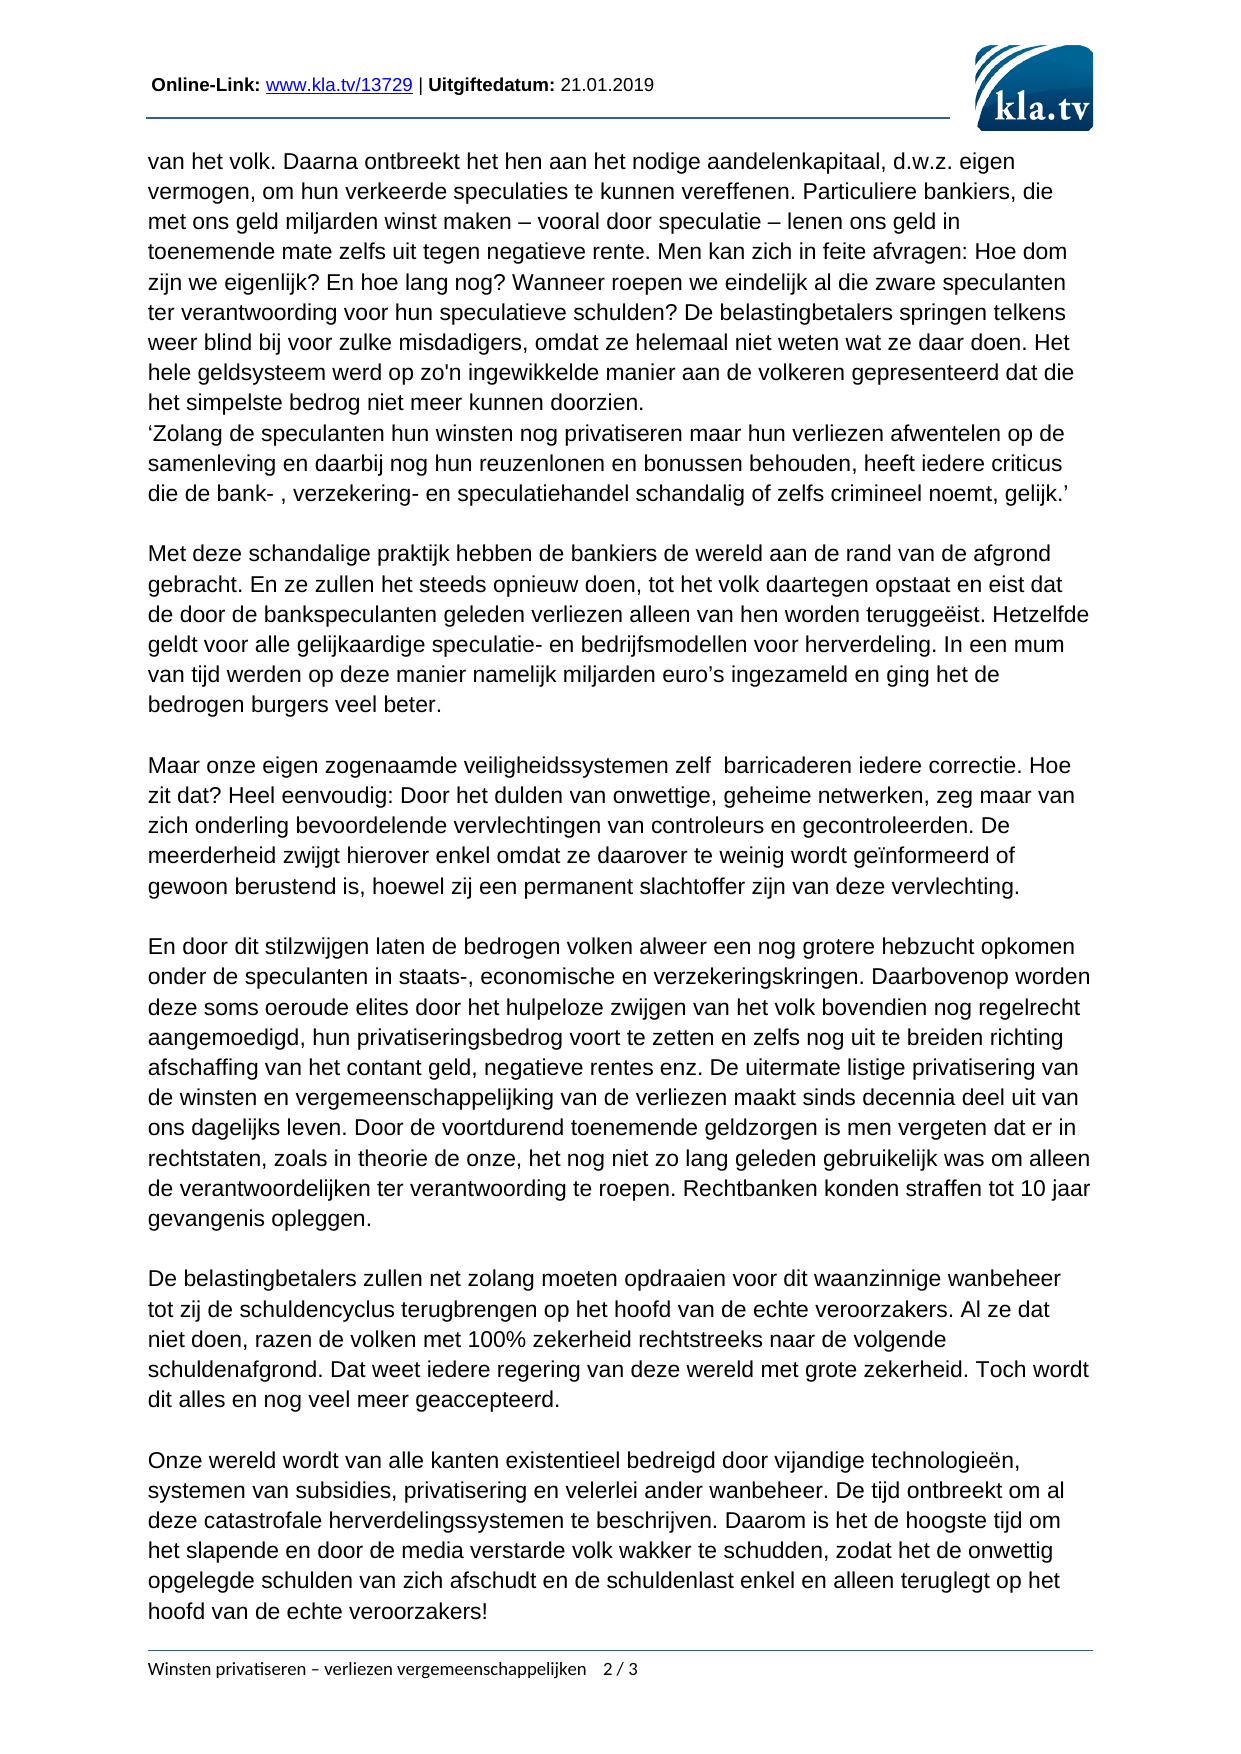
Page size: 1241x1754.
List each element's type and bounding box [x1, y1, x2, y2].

text [148, 148, 1093, 1624]
